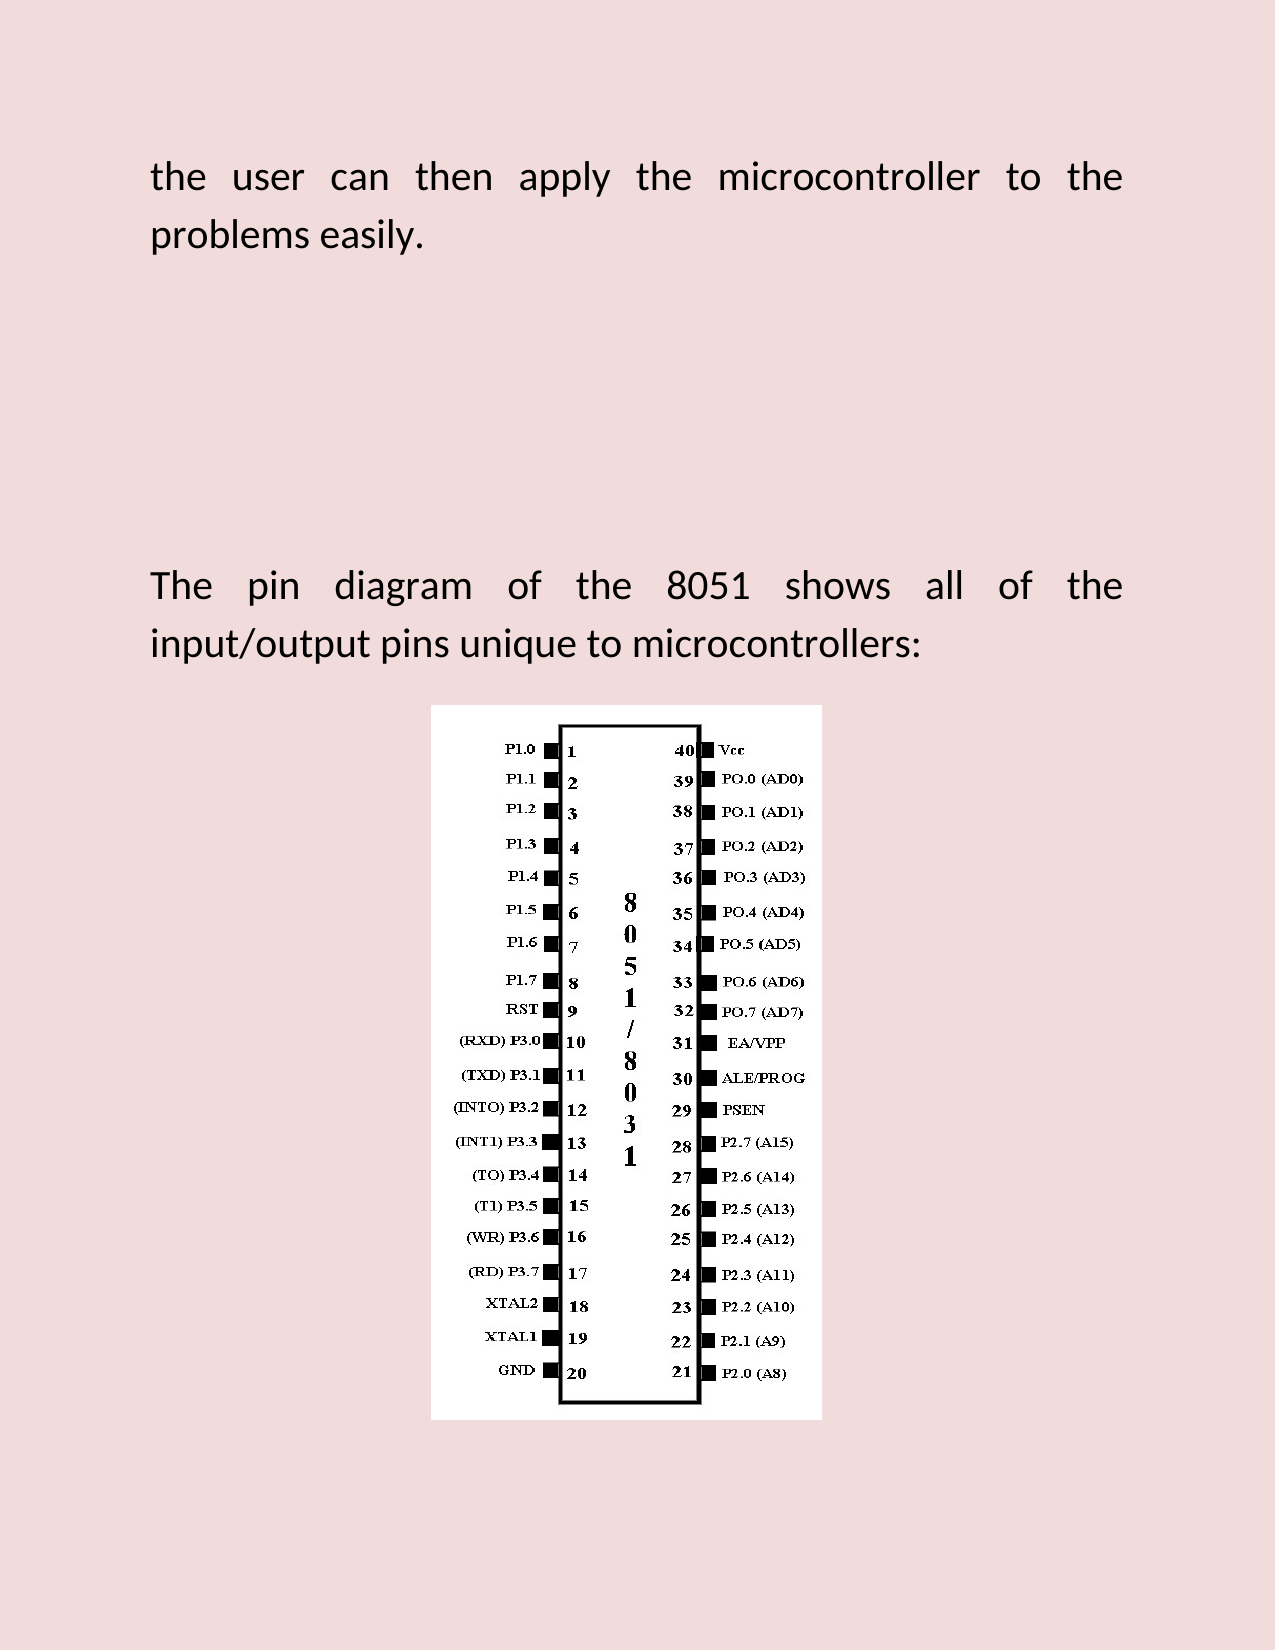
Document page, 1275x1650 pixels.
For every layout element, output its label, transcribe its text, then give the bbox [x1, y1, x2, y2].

text The pin diagram of the 8051 shows all of the input/output pins unique to microcontrollers: [150, 559, 1125, 668]
picture [431, 705, 823, 1420]
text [150, 150, 1125, 259]
